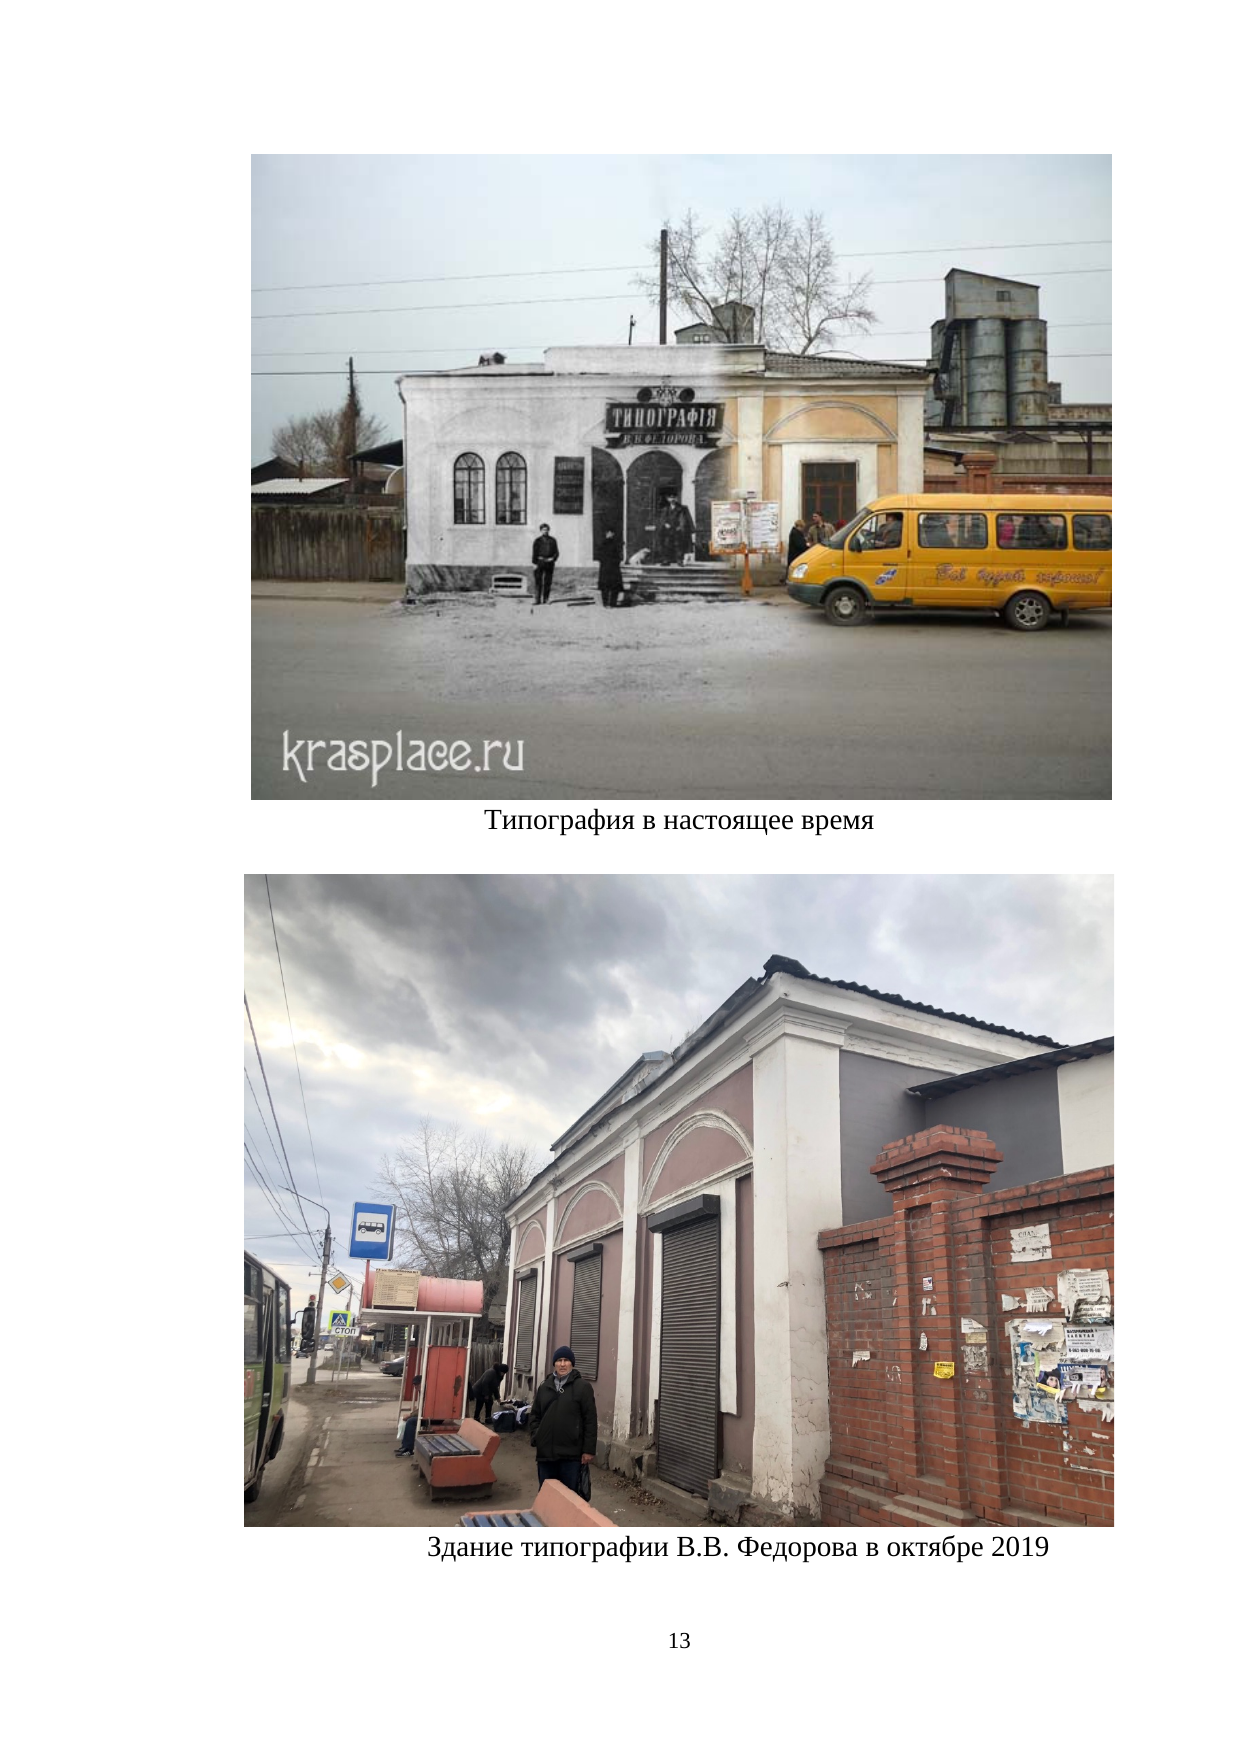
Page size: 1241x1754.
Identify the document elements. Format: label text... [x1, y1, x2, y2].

text Типография в настоящее время [177, 802, 1181, 836]
text Здание типографии В.В. Федорова в октябре 2019 [354, 1529, 1122, 1563]
picture [244, 874, 1115, 1527]
picture [251, 154, 1112, 800]
